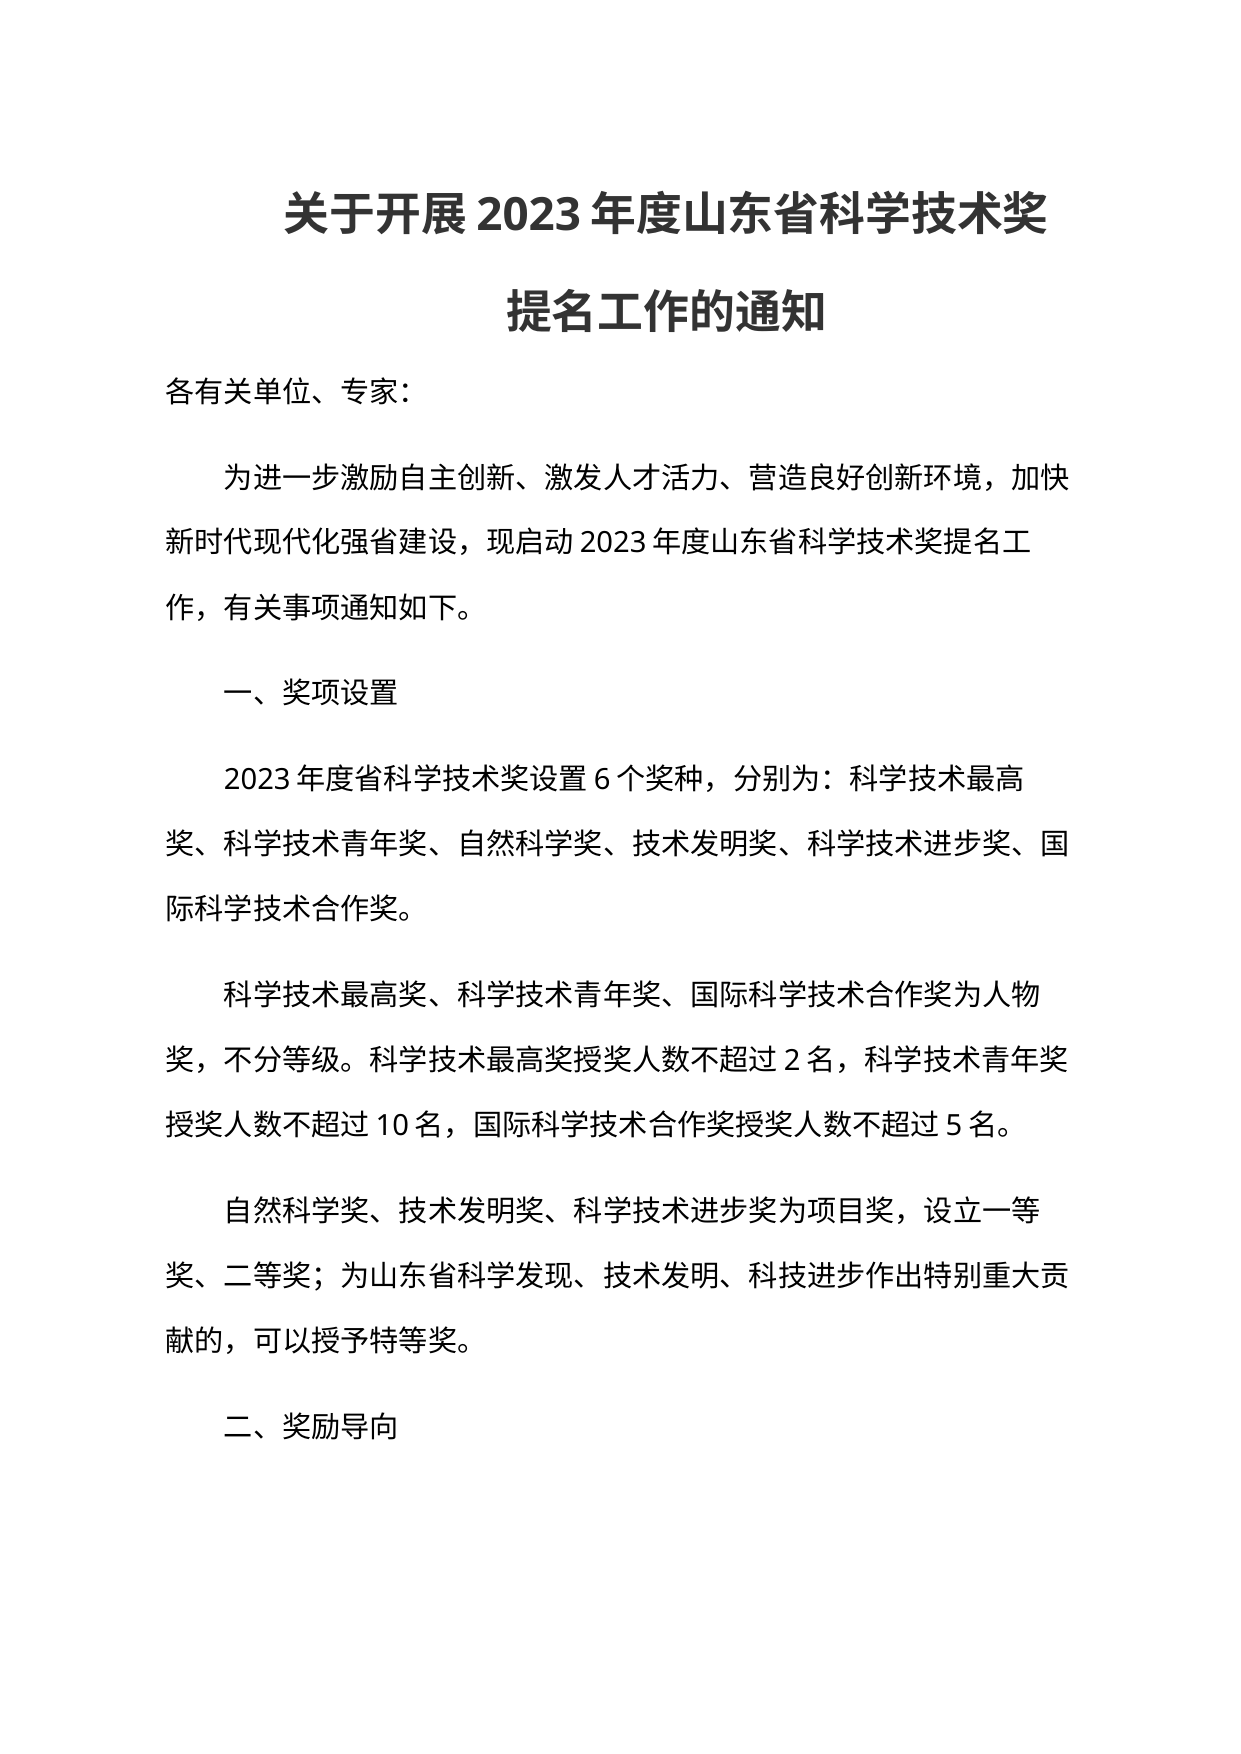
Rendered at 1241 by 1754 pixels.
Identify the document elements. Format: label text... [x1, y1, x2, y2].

text 各有关单位、专家： [165, 357, 1075, 422]
text 科学技术最高奖、科学技术青年奖、国际科学技术合作奖为人物奖，不分等级。科学技术最高奖授奖人数不超过2名，科学技术青年奖授奖人数不超过10名，国际科学技术合作奖授奖人数不超过5名。 [165, 960, 1075, 1155]
text 二、奖励导向 [165, 1392, 1075, 1457]
text 为进一步激励自主创新、激发人才活力、营造良好创新环境，加快新时代现代化强省建设，现启动2023年度山东省科学技术奖提名工作，有关事项通知如下。 [165, 443, 1075, 638]
text 一、奖项设置 [165, 659, 1075, 724]
text 2023年度省科学技术奖设置6个奖种，分别为：科学技术最高奖、科学技术青年奖、自然科学奖、技术发明奖、科学技术进步奖、国际科学技术合作奖。 [165, 744, 1075, 939]
subtitle 提名工作的通知 [165, 259, 1075, 357]
subtitle 关于开展2023年度山东省科学技术奖 [165, 162, 1075, 259]
text 自然科学奖、技术发明奖、科学技术进步奖为项目奖，设立一等奖、二等奖；为山东省科学发现、技术发明、科技进步作出特别重大贡献的，可以授予特等奖。 [165, 1176, 1075, 1371]
